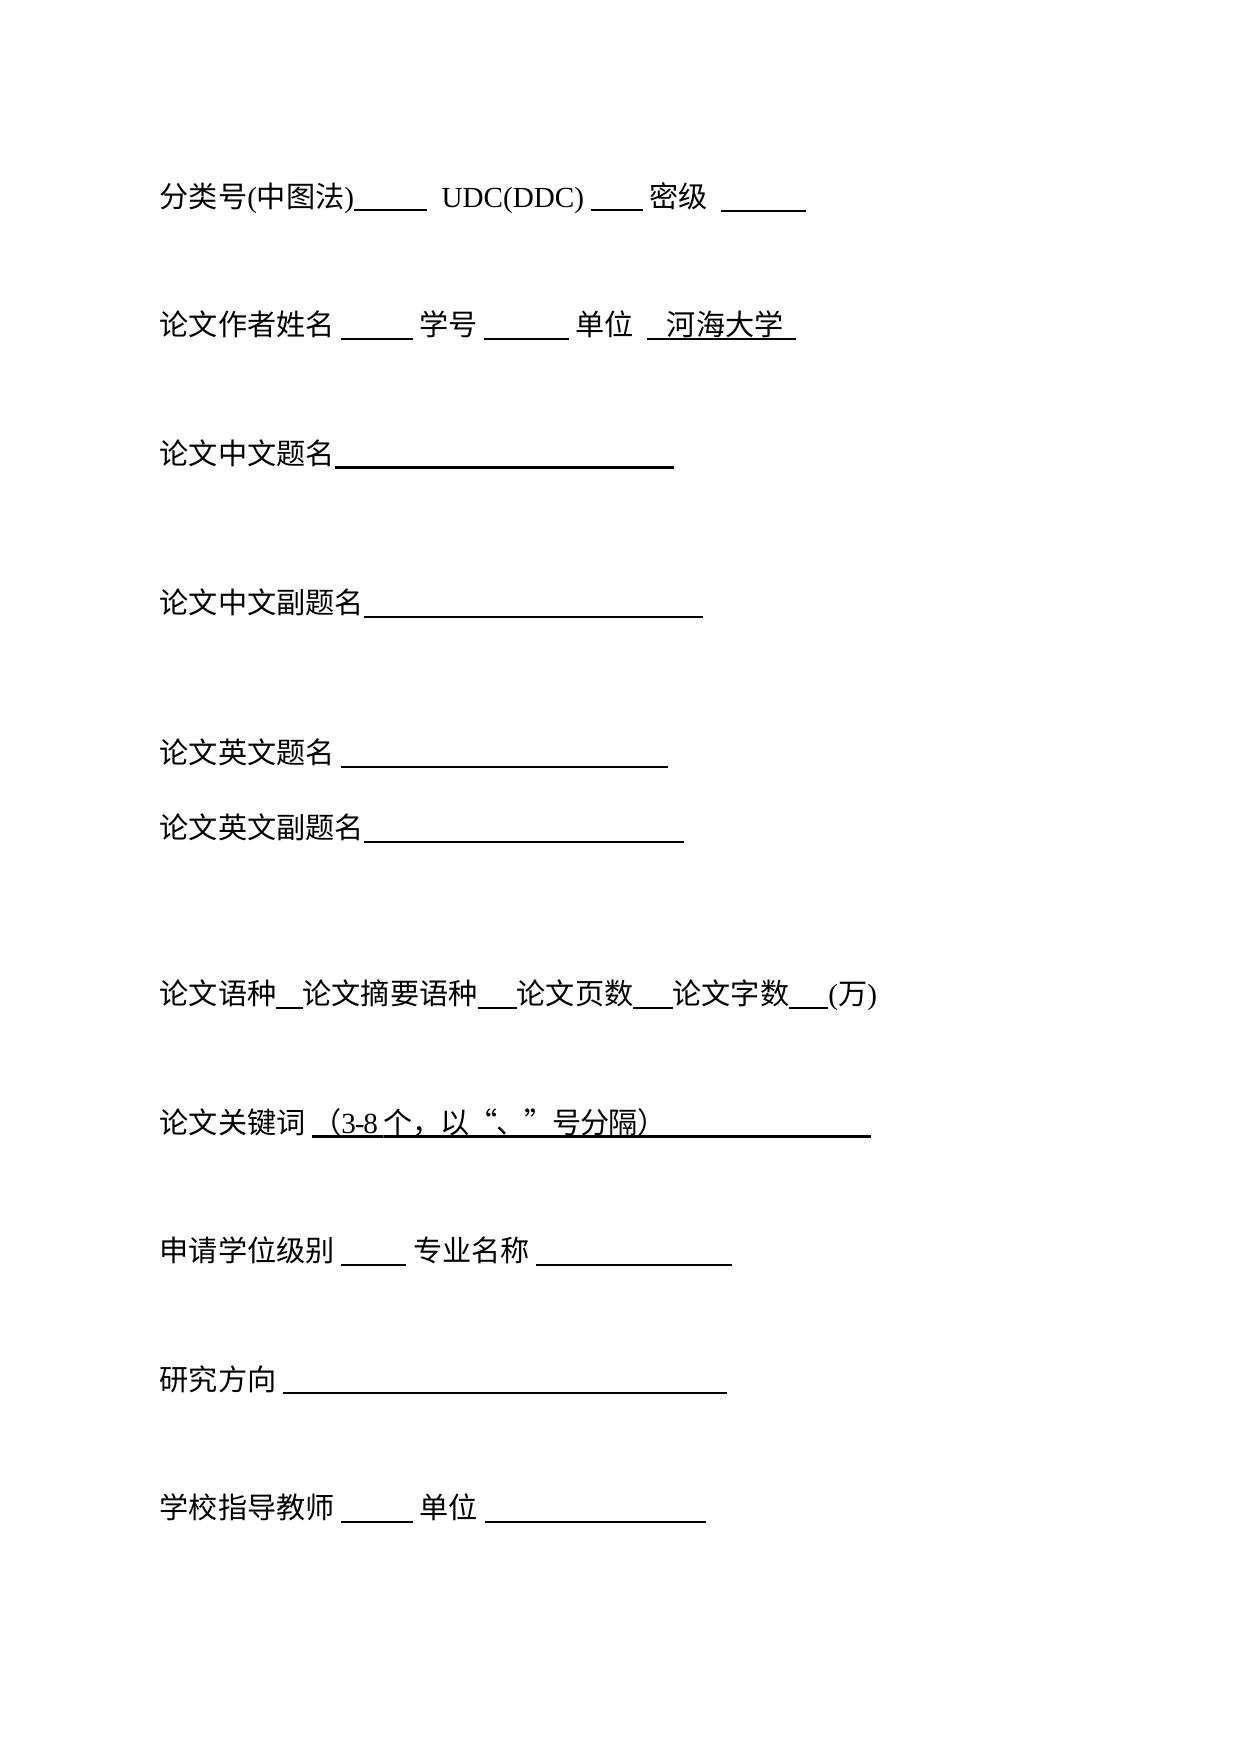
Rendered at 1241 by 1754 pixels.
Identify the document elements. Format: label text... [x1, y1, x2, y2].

text 论文中文副题名 [159, 568, 1081, 633]
text 论文关键词 （3-8个，以“、”号分隔） [159, 1088, 1081, 1153]
text 论文英文副题名 [159, 793, 1081, 858]
text 分类号(中图法) UDC(DDC) 密级 [159, 162, 1081, 227]
text 论文语种 论文摘要语种 论文页数 论文字数 (万) [159, 959, 1081, 1024]
text 申请学位级别 专业名称 [159, 1216, 1081, 1281]
text 研究方向 [159, 1345, 1081, 1410]
text 论文中文题名 [159, 419, 1081, 484]
text 学校指导教师 单位 [159, 1473, 1081, 1538]
text 论文英文题名 [159, 718, 1081, 783]
text 论文作者姓名 学号 单位 河海大学 [159, 290, 1081, 355]
